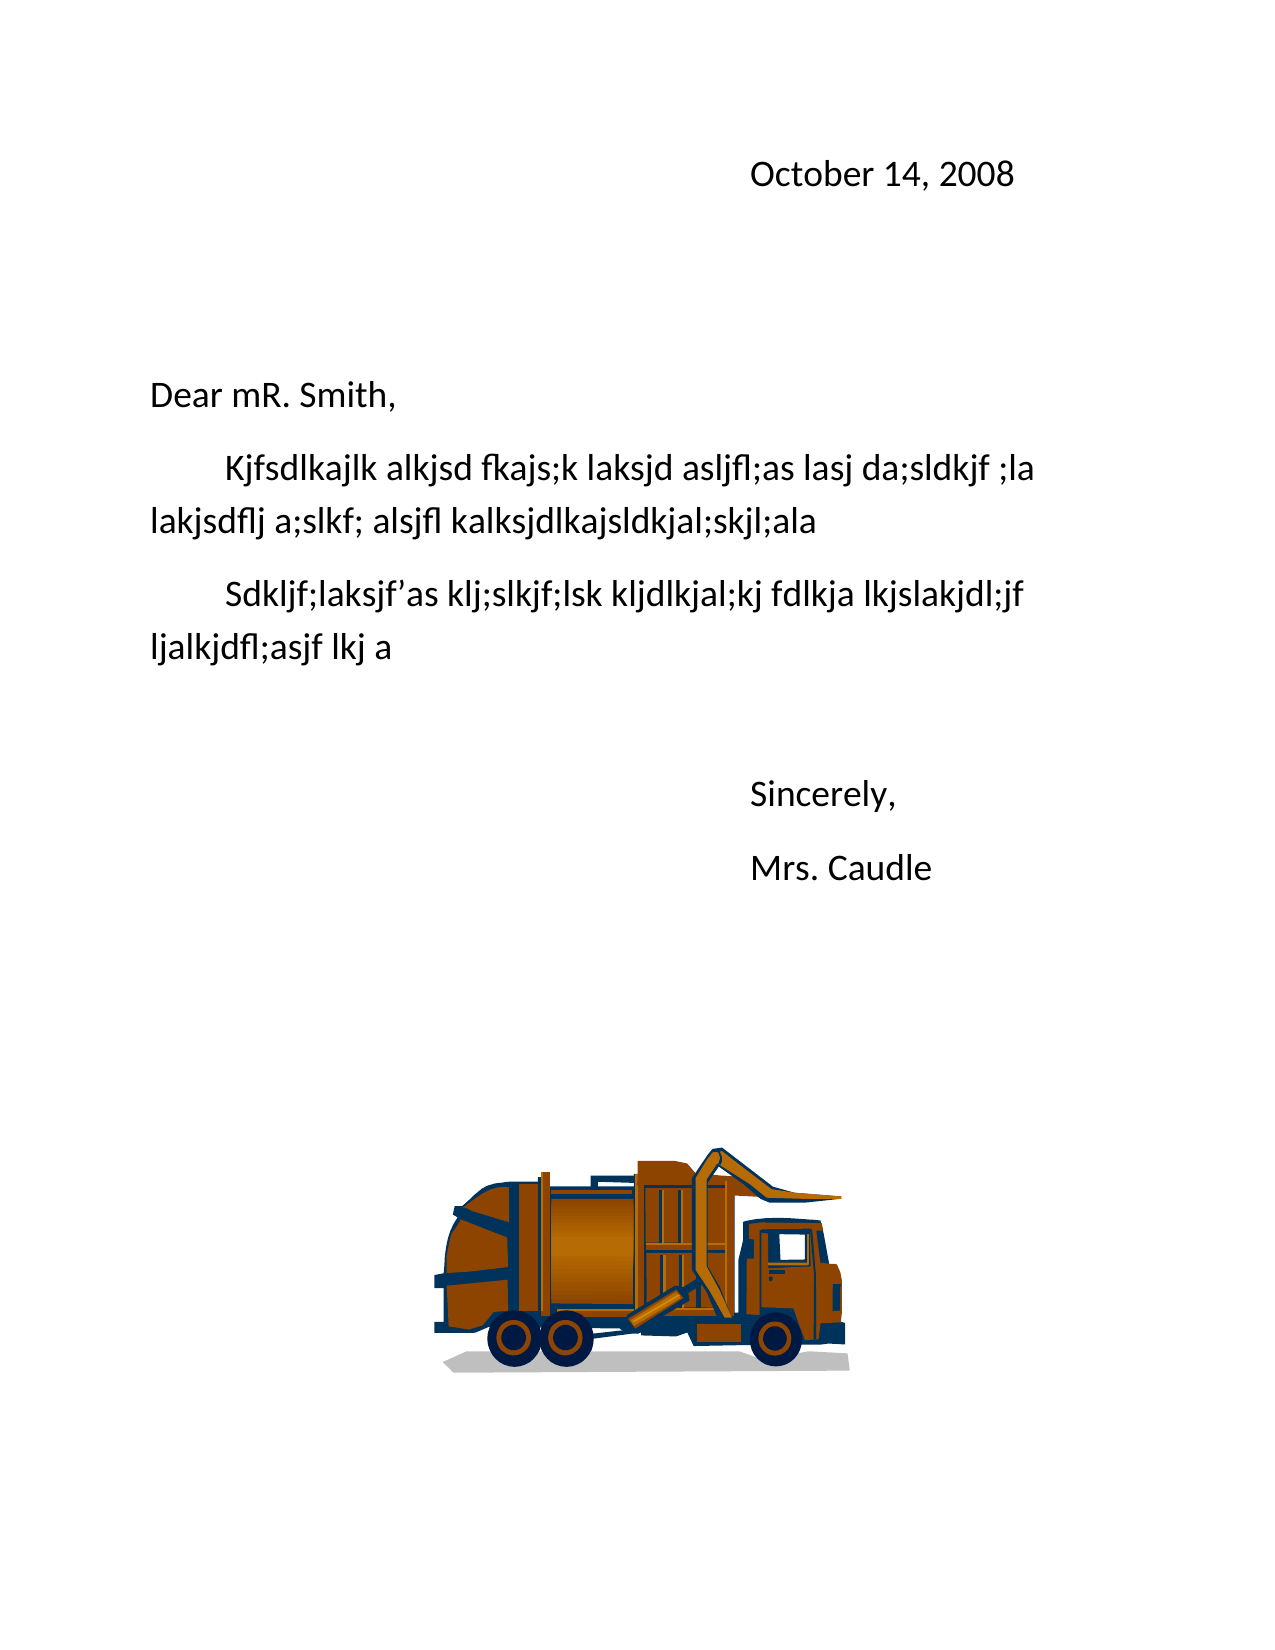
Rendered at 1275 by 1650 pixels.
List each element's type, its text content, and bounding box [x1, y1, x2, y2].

text Mrs. Caudle [150, 844, 1125, 889]
text Kjfsdlkajlk alkjsd fkajs;k laksjd asljfl;as lasj da;sldkjf ;la lakjsdflj a;slkf; alsjfl kalksjdlkajsldkjal;skjl;ala [150, 444, 1125, 543]
text Sdkljf;laksjf’as klj;slkjf;lsk kljdlkjal;kj fdlkja lkjslakjdl;jf ljalkjdfl;asjf lkj a [150, 570, 1125, 669]
text Dear mR. Smith, [150, 371, 1125, 416]
text Sincerely, [150, 770, 1125, 816]
text October 14, 2008 [150, 150, 1125, 196]
